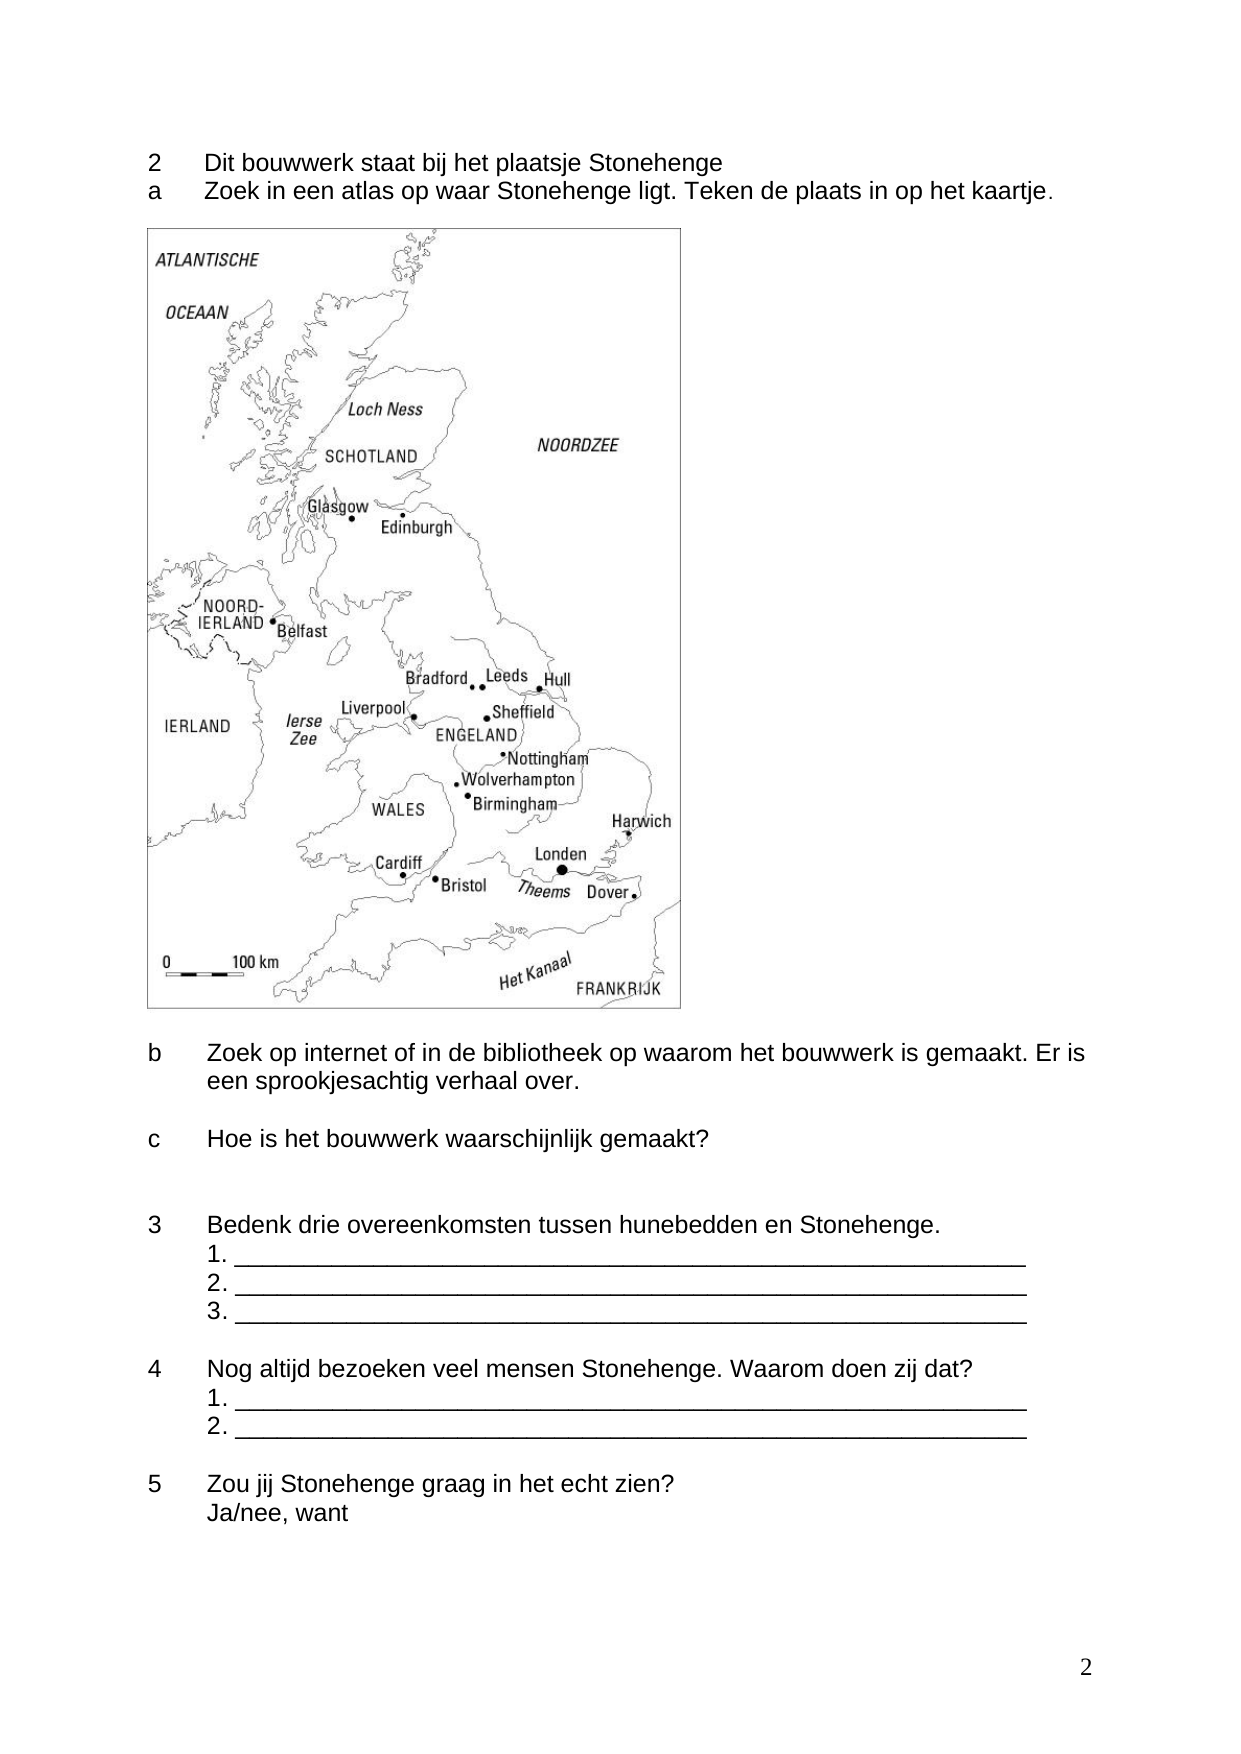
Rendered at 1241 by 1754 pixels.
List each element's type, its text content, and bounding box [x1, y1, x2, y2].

text c Hoe is het bouwwerk waarschijnlijk gemaakt? [148, 1124, 1093, 1152]
text 3 Bedenk drie overeenkomsten tussen hunebedden en Stonehenge. [148, 1210, 1093, 1239]
text 4 Nog altijd bezoeken veel mensen Stonehenge. Waarom doen zij dat? [148, 1354, 1093, 1382]
text 1 . _________________________________________________________ [148, 1382, 1093, 1411]
text 2 Dit bouwwerk staat bij het plaatsje Stonehenge [148, 148, 1093, 176]
text 3 . _________________________________________________________ [148, 1296, 1093, 1325]
text a Zoek in een atlas op waar Stonehenge ligt. Teken de plaats in op het kaartje. [148, 176, 1093, 205]
text 2 . _________________________________________________________ [148, 1411, 1093, 1440]
text b Zoek op internet of in de bibliotheek op waarom het bouwwerk is gemaakt. Er is een sprookjesachtig verhaal over. [148, 1037, 1093, 1095]
text 5 Zou jij Stonehenge graag in het echt zien? [148, 1469, 1093, 1497]
text 1. _________________________________________________________ [148, 1239, 1093, 1267]
picture [147, 228, 681, 1014]
text 2 . _________________________________________________________ [148, 1267, 1093, 1296]
text Ja/nee, want [148, 1497, 1093, 1526]
